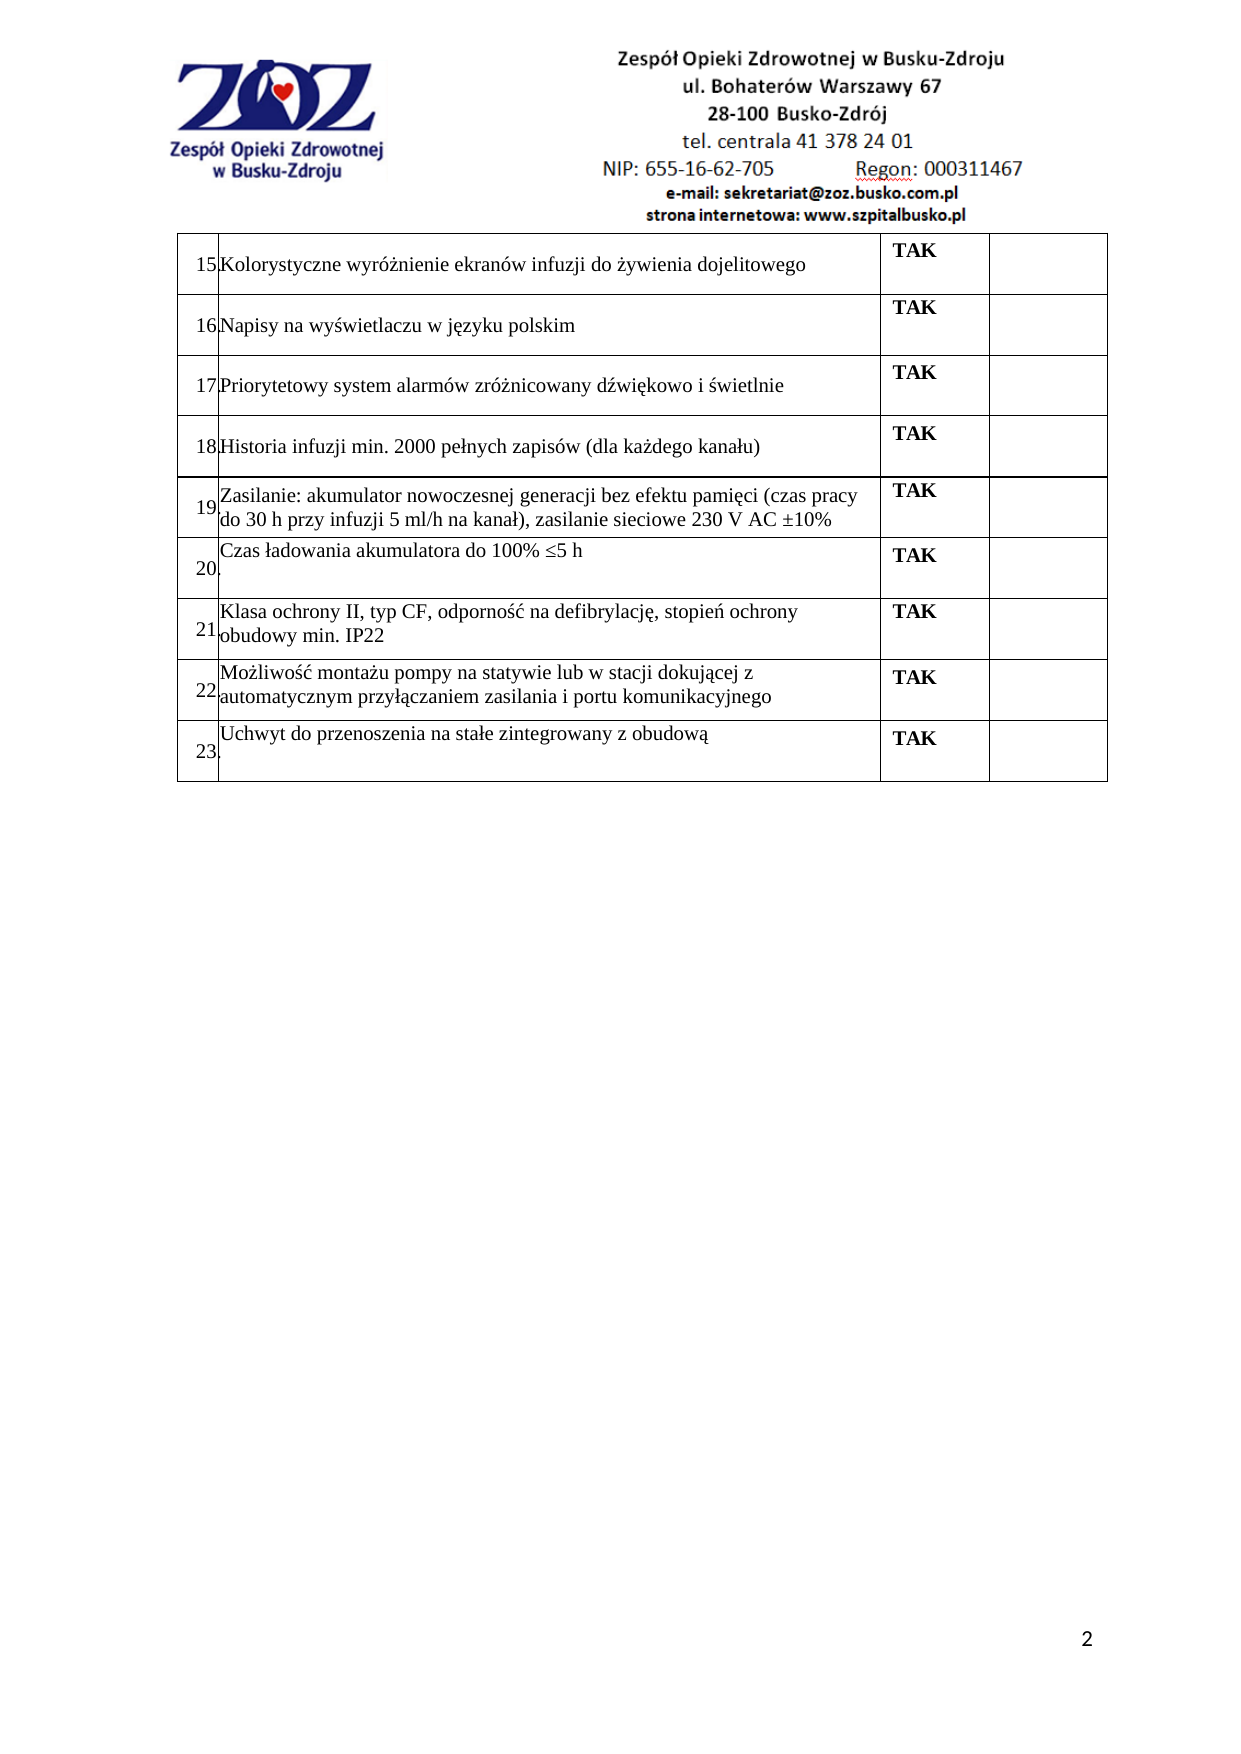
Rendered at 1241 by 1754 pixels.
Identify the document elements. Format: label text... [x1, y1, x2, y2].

table_cell [990, 599, 1107, 659]
table_cell [990, 416, 1107, 476]
table_cell TAK [881, 538, 989, 598]
table_cell Historia infuzji min. 2000 pełnych zapisów (dla każdego kanału) [219, 416, 880, 476]
table_cell Możliwość montażu pompy na statywie lub w stacji dokującej z automatycznym przyłączaniem zasilania i portu komunikacyjnego [219, 660, 880, 720]
table_cell [178, 721, 218, 781]
table_cell [990, 721, 1107, 781]
table_cell [990, 538, 1107, 598]
table_cell Priorytetowy system alarmów zróżnicowany dźwiękowo i świetlnie [219, 356, 880, 415]
table_cell TAK [881, 721, 989, 781]
table_cell [990, 295, 1107, 354]
table_cell [990, 660, 1107, 720]
table_cell [178, 599, 218, 659]
table_cell Zasilanie: akumulator nowoczesnej generacji bez efektu pamięci (czas pracy do 30 h przy infuzji 5 ml/h na kanał), zasilanie sieciowe 230 V AC ±10% [219, 478, 880, 537]
table_cell [178, 478, 218, 537]
table_cell [990, 234, 1107, 293]
table_cell Czas ładowania akumulatora do 100% ≤5 h [219, 538, 880, 598]
table_cell TAK [881, 234, 989, 293]
table_cell TAK [881, 660, 989, 720]
table_cell Uchwyt do przenoszenia na stałe zintegrowany z obudową [219, 721, 880, 781]
table_cell [990, 478, 1107, 537]
table_cell TAK [881, 478, 989, 537]
table_cell [178, 660, 218, 720]
table_cell TAK [881, 356, 989, 415]
table_cell Kolorystyczne wyróżnienie ekranów infuzji do żywienia dojelitowego [219, 234, 880, 293]
picture [147, 29, 1129, 233]
table_cell TAK [881, 295, 989, 354]
table_cell Klasa ochrony II, typ CF, odporność na defibrylację, stopień ochrony obudowy min. IP22 [219, 599, 880, 659]
table_cell TAK [881, 599, 989, 659]
table_cell TAK [881, 416, 989, 476]
table_cell [990, 356, 1107, 415]
table_cell [178, 356, 218, 415]
table_cell [178, 538, 218, 598]
table_cell [178, 234, 218, 293]
table_cell Napisy na wyświetlaczu w języku polskim [219, 295, 880, 354]
table_cell [178, 295, 218, 354]
table_cell [178, 416, 218, 476]
